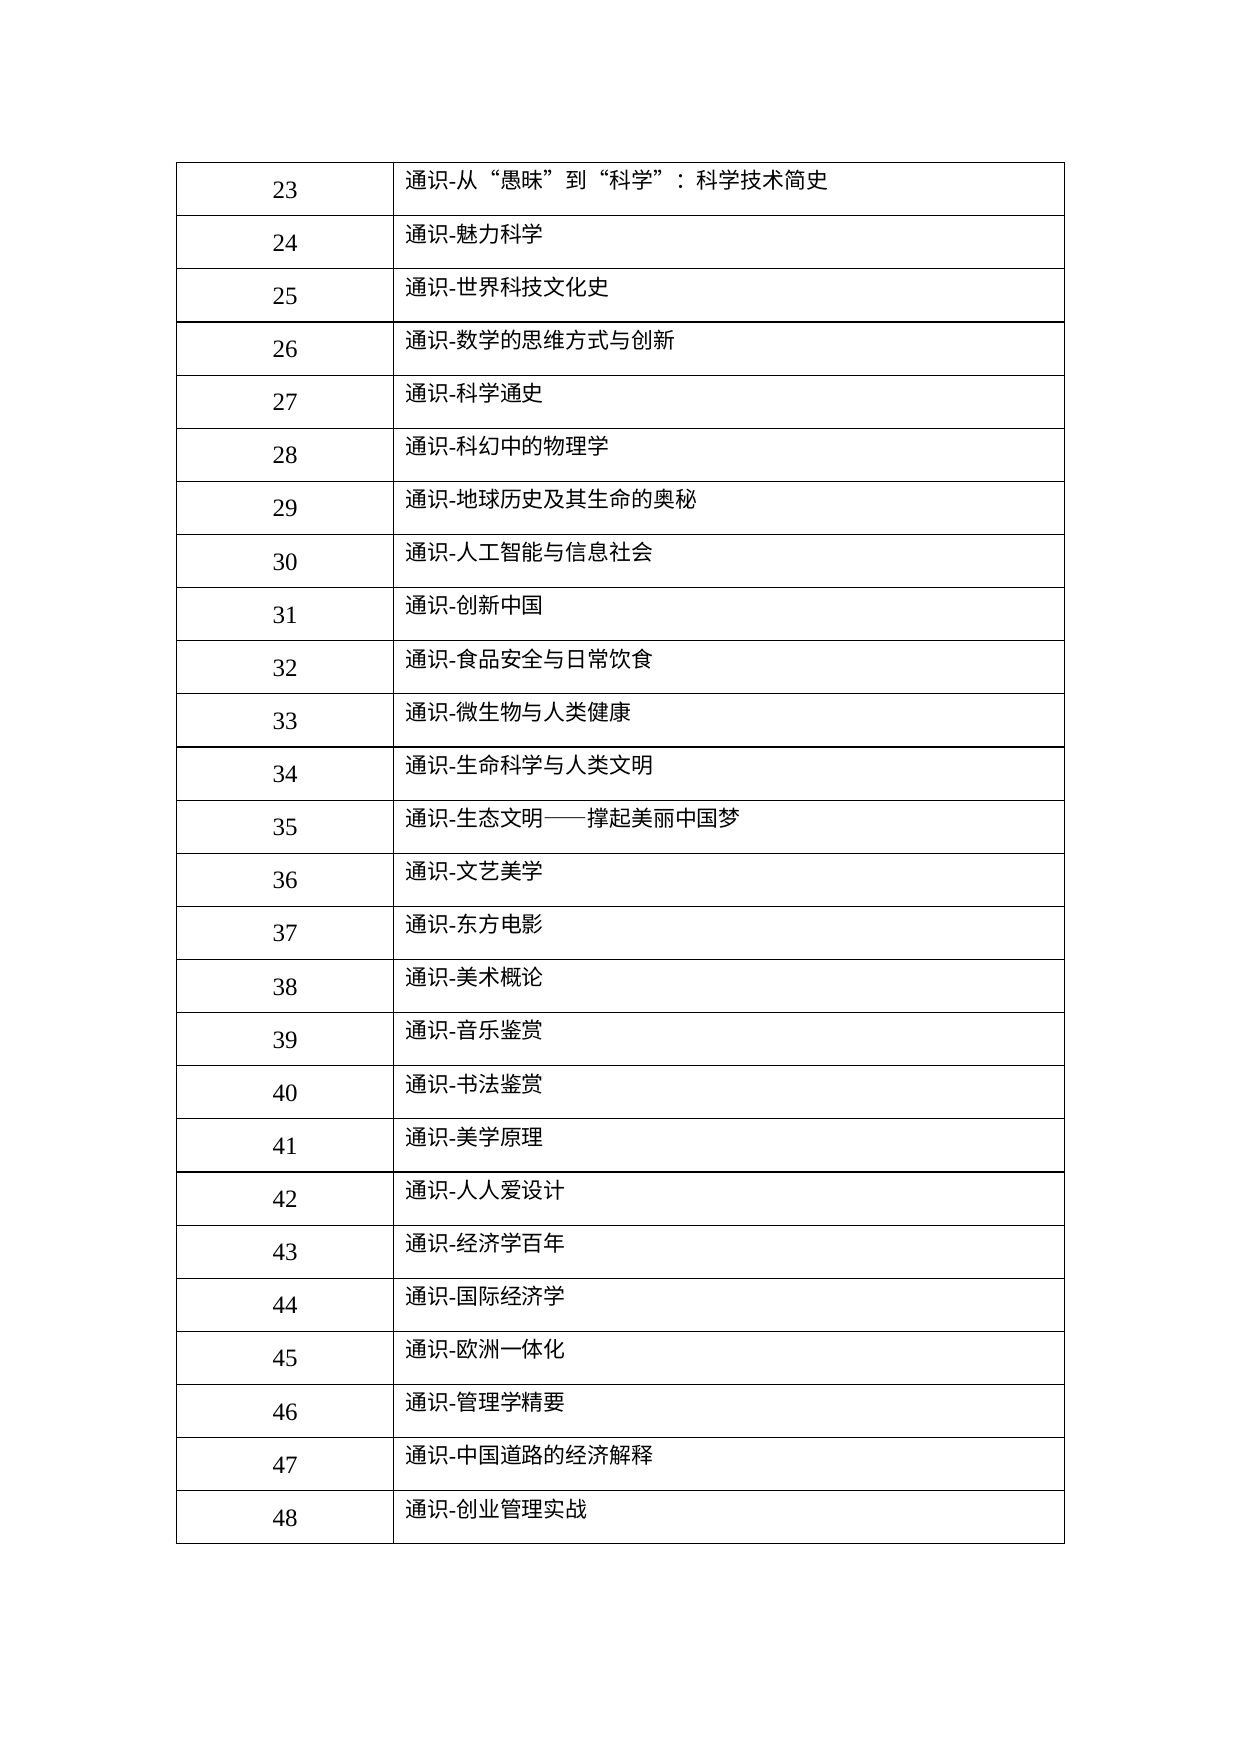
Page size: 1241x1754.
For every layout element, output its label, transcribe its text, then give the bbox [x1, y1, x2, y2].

table_cell 通识-人工智能与信息社会 [394, 535, 1064, 587]
table_cell 通识-欧洲一体化 [394, 1332, 1064, 1384]
table_cell 41 [177, 1119, 393, 1171]
table_cell 45 [177, 1332, 393, 1384]
table_cell 通识-世界科技文化史 [394, 269, 1064, 321]
table_cell 通识-国际经济学 [394, 1279, 1064, 1331]
table_cell 24 [177, 216, 393, 268]
table_cell 35 [177, 801, 393, 853]
table_cell 通识-食品安全与日常饮食 [394, 641, 1064, 693]
table_cell 通识-数学的思维方式与创新 [394, 323, 1064, 374]
table_cell 通识-经济学百年 [394, 1226, 1064, 1278]
table_cell 37 [177, 907, 393, 959]
table_cell 27 [177, 376, 393, 428]
table_cell 通识-美术概论 [394, 960, 1064, 1012]
table_cell 通识-中国道路的经济解释 [394, 1438, 1064, 1490]
table_cell 30 [177, 535, 393, 587]
table_cell 通识-创业管理实战 [394, 1491, 1064, 1543]
table_cell 通识-生态文明——撑起美丽中国梦 [394, 801, 1064, 853]
table_cell 40 [177, 1066, 393, 1118]
table_cell 通识-生命科学与人类文明 [394, 748, 1064, 799]
table_cell 通识-美学原理 [394, 1119, 1064, 1171]
table_cell 通识-文艺美学 [394, 854, 1064, 906]
table_cell 42 [177, 1173, 393, 1224]
table_cell 44 [177, 1279, 393, 1331]
table_cell 33 [177, 694, 393, 746]
table_cell 通识-东方电影 [394, 907, 1064, 959]
table_cell 46 [177, 1385, 393, 1437]
table_cell 34 [177, 748, 393, 799]
table_cell 43 [177, 1226, 393, 1278]
table_cell 通识-科幻中的物理学 [394, 429, 1064, 481]
table_cell 31 [177, 588, 393, 640]
table_cell 47 [177, 1438, 393, 1490]
table_cell 通识-音乐鉴赏 [394, 1013, 1064, 1065]
table_cell 通识-管理学精要 [394, 1385, 1064, 1437]
table_cell 32 [177, 641, 393, 693]
table_cell 通识-微生物与人类健康 [394, 694, 1064, 746]
table_cell 通识-从“愚昧”到“科学”：科学技术简史 [394, 163, 1064, 215]
table_cell 23 [177, 163, 393, 215]
table_cell 38 [177, 960, 393, 1012]
table_cell 通识-地球历史及其生命的奥秘 [394, 482, 1064, 534]
table_cell 29 [177, 482, 393, 534]
table_cell 通识-魅力科学 [394, 216, 1064, 268]
table_cell 通识-人人爱设计 [394, 1173, 1064, 1224]
table_cell 26 [177, 323, 393, 374]
table_cell 36 [177, 854, 393, 906]
table_cell 28 [177, 429, 393, 481]
table_cell 通识-科学通史 [394, 376, 1064, 428]
table_cell 通识-创新中国 [394, 588, 1064, 640]
table_cell 25 [177, 269, 393, 321]
table_cell 39 [177, 1013, 393, 1065]
table_cell 48 [177, 1491, 393, 1543]
table_cell 通识-书法鉴赏 [394, 1066, 1064, 1118]
